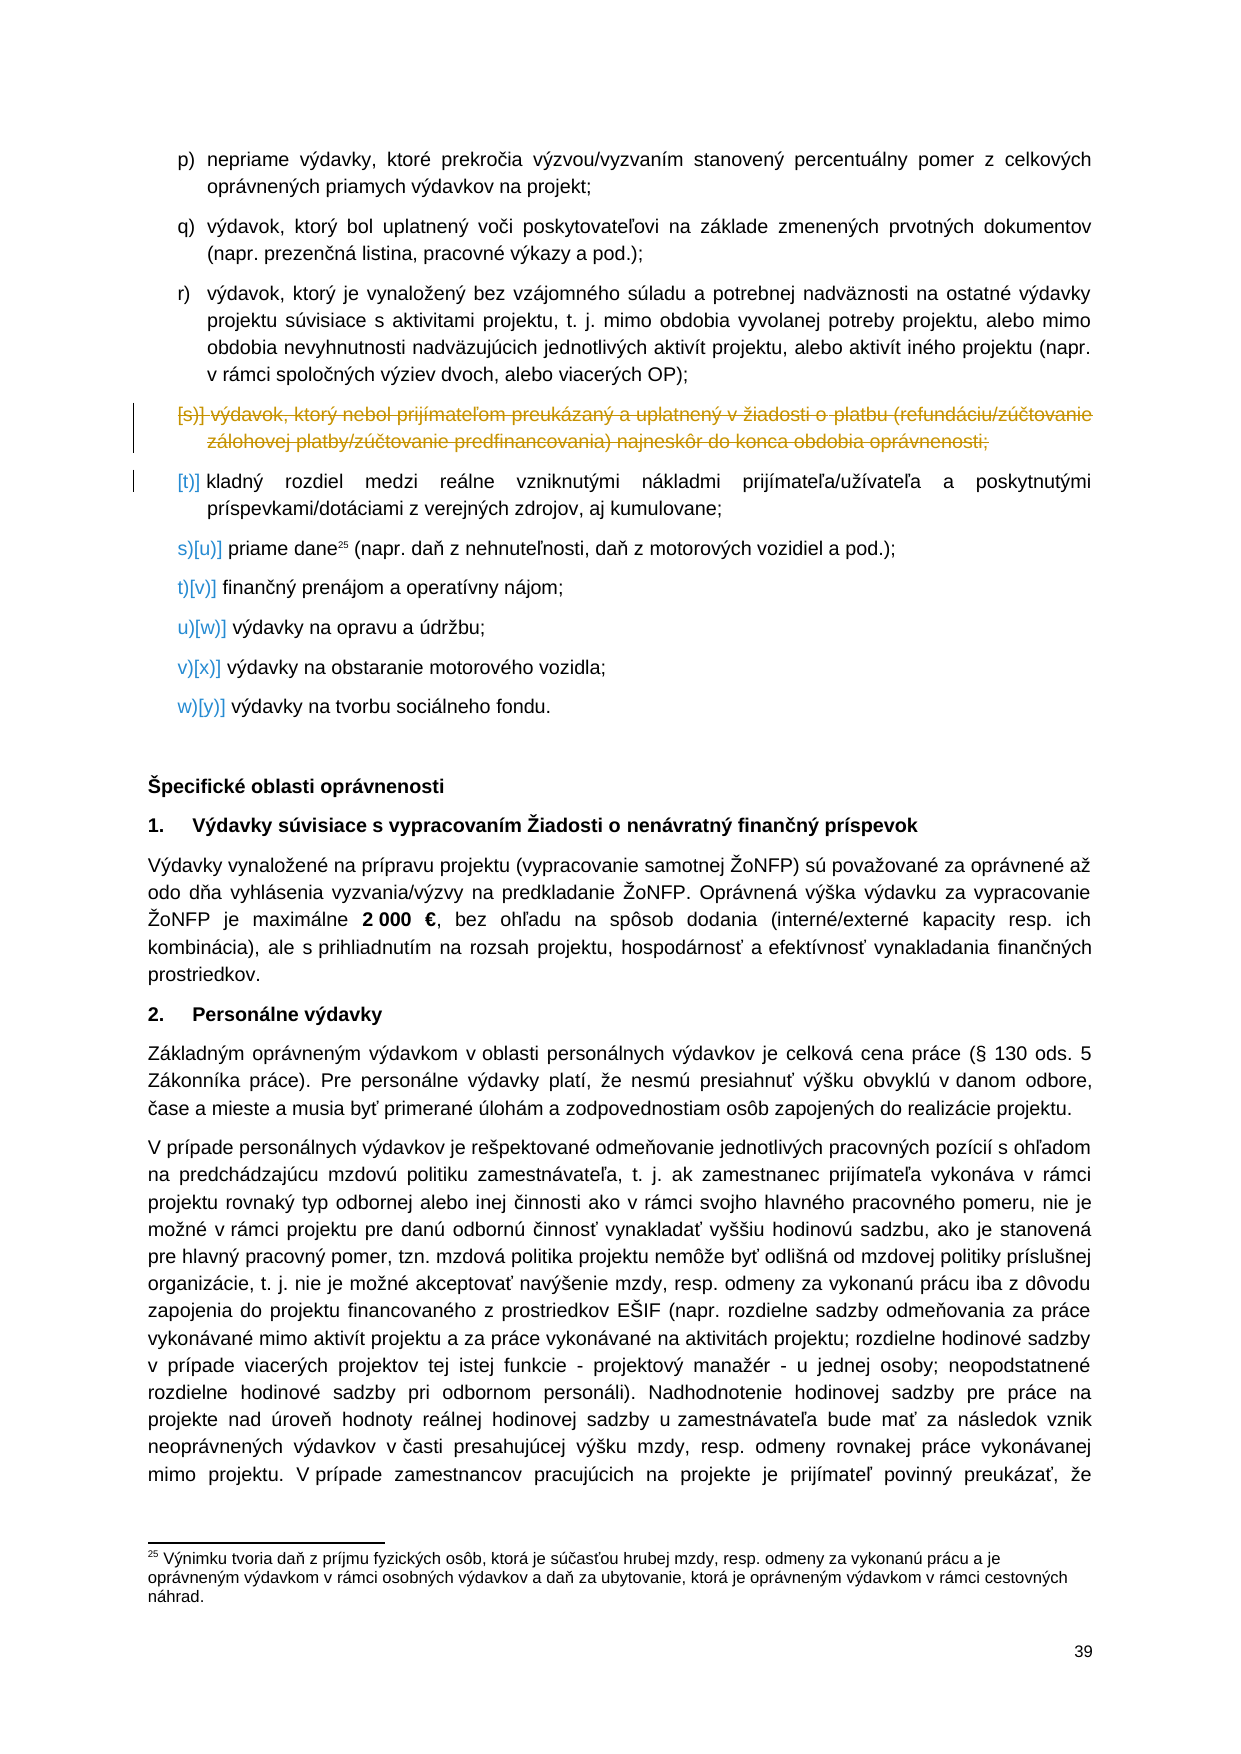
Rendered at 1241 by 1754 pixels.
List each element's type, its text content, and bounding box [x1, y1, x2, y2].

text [148, 1136, 1092, 1485]
list výdavok, ktorý je vynaložený bez vzájomného súladu a potrebnej nadväznosti na ostatné výdavky projektu súvisiace s aktivitami projektu, t. j. mimo obdobia vyvolanej potreby projektu, alebo mimo obdobia nevyhnutnosti nadväzujúcich jednotlivých aktivít projektu, alebo aktivít iného projektu (napr. v rámci spoločných výziev dvoch, alebo viacerých OP); [177, 281, 1092, 386]
list výdavok, ktorý bol uplatnený voči poskytovateľovi na základe zmenených prvotných dokumentov (napr. prezenčná listina, pracovné výkazy a pod.); [177, 214, 1092, 264]
list finančný prenájom a operatívny nájom; [177, 576, 1092, 599]
list výdavky na obstaranie motorového vozidla; [177, 656, 1092, 678]
text Špecifické oblasti oprávnenosti [148, 774, 1092, 797]
list Výdavky súvisiace s vypracovaním Žiadosti o nenávratný finančný príspevok [148, 814, 1092, 837]
text Výdavky vynaložené na prípravu projektu (vypracovanie samotnej ŽoNFP) sú považované za oprávnené až odo dňa vyhlásenia vyzvania/výzvy na predkladanie ŽoNFP. Oprávnená výška výdavku za vypracovanie ŽoNFP je maximálne 2 000 €, bez ohľadu na spôsob dodania (interné/externé kapacity resp. ich kombinácia), ale s prihliadnutím na rozsah projektu, hospodárnosť a efektívnosť vynakladania finančných prostriedkov. [148, 854, 1092, 985]
list kladný rozdiel medzi reálne vzniknutými nákladmi prijímateľa/užívateľa a poskytnutými príspevkami/dotáciami z verejných zdrojov, aj kumulovane; [177, 469, 1092, 519]
list Personálne výdavky [148, 1002, 1092, 1025]
text Základným oprávneným výdavkom v oblasti personálnych výdavkov je celková cena práce (§ 130 ods. 5 Zákonníka práce). Pre personálne výdavky platí, že nesmú presiahnuť výšku obvyklú v danom odbore, čase a mieste a musia byť primerané úlohám a zodpovednostiam osôb zapojených do realizácie projektu. [148, 1042, 1092, 1119]
list priame dane (napr. daň z nehnuteľnosti, daň z motorových vozidiel a pod.); [177, 536, 1092, 559]
list nepriame výdavky, ktoré prekročia výzvou/vyzvaním stanovený percentuálny pomer z celkových oprávnených priamych výdavkov na projekt; [177, 148, 1092, 198]
list výdavky na opravu a údržbu; [177, 616, 1092, 638]
list výdavky na tvorbu sociálneho fondu. [177, 695, 1092, 718]
